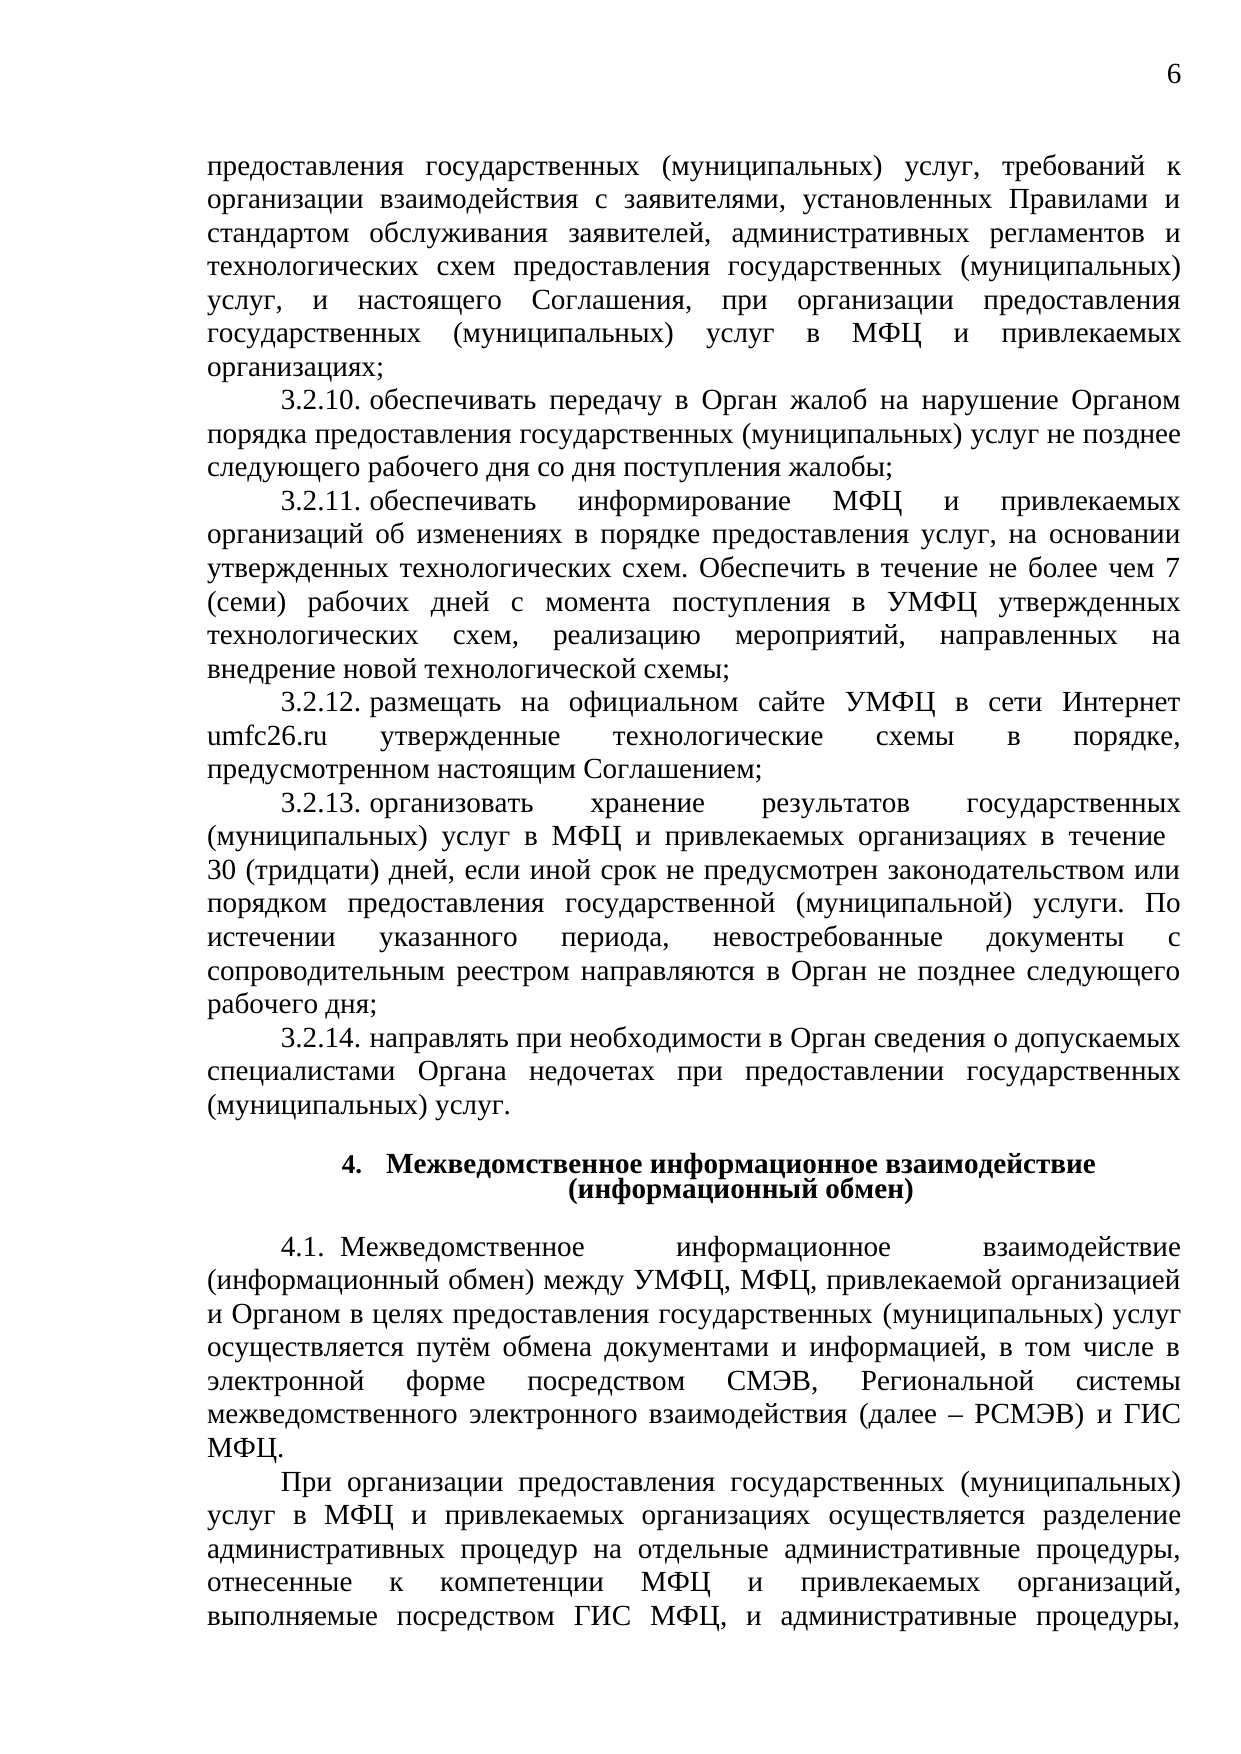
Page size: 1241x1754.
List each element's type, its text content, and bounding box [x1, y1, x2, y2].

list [207, 148, 1181, 382]
list обеспечивать передачу в Орган жалоб на нарушение Органом порядка предоставления государственных (муниципальных) услуг не позднее следующего рабочего дня со дня поступления жалобы; [207, 382, 1181, 483]
list обеспечивать информирование МФЦ и привлекаемых организаций об изменениях в порядке предоставления услуг, на основании утвержденных технологических схем. Обеспечить в течение не более чем 7 (семи) рабочих дней с момента поступления в УМФЦ утвержденных технологических схем, реализацию мероприятий, направленных на внедрение новой технологической схемы; [207, 483, 1181, 684]
list организовать хранение результатов государственных (муниципальных) услуг в МФЦ и привлекаемых организациях в течение 30 (тридцати) дней, если иной срок не предусмотрен законодательством или порядком предоставления государственной (муниципальной) услуги. По истечении указанного периода, невостребованные документы с сопроводительным реестром направляются в Орган не позднее следующего рабочего дня; [207, 785, 1181, 1020]
list Межведомственное информационное взаимодействие (информационный обмен) между УМФЦ, МФЦ, привлекаемой организацией и Органом в целях предоставления государственных (муниципальных) услуг осуществляется путём обмена документами и информацией, в том числе в электронной форме посредством СМЭВ, Региональной системы межведомственного электронного взаимодействия (далее – РСМЭВ) и ГИС МФЦ. [207, 1229, 1181, 1464]
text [207, 1464, 1181, 1631]
list Межведомственное информационное взаимодействие (информационный обмен) [340, 1154, 1098, 1204]
list направлять при необходимости в Орган сведения о допускаемых специалистами Органа недочетах при предоставлении государственных (муниципальных) услуг. [207, 1020, 1181, 1120]
list размещать на официальном сайте УМФЦ в сети Интернет umfc26.ru утвержденные технологические схемы в порядке, предусмотренном настоящим Соглашением; [207, 684, 1181, 785]
